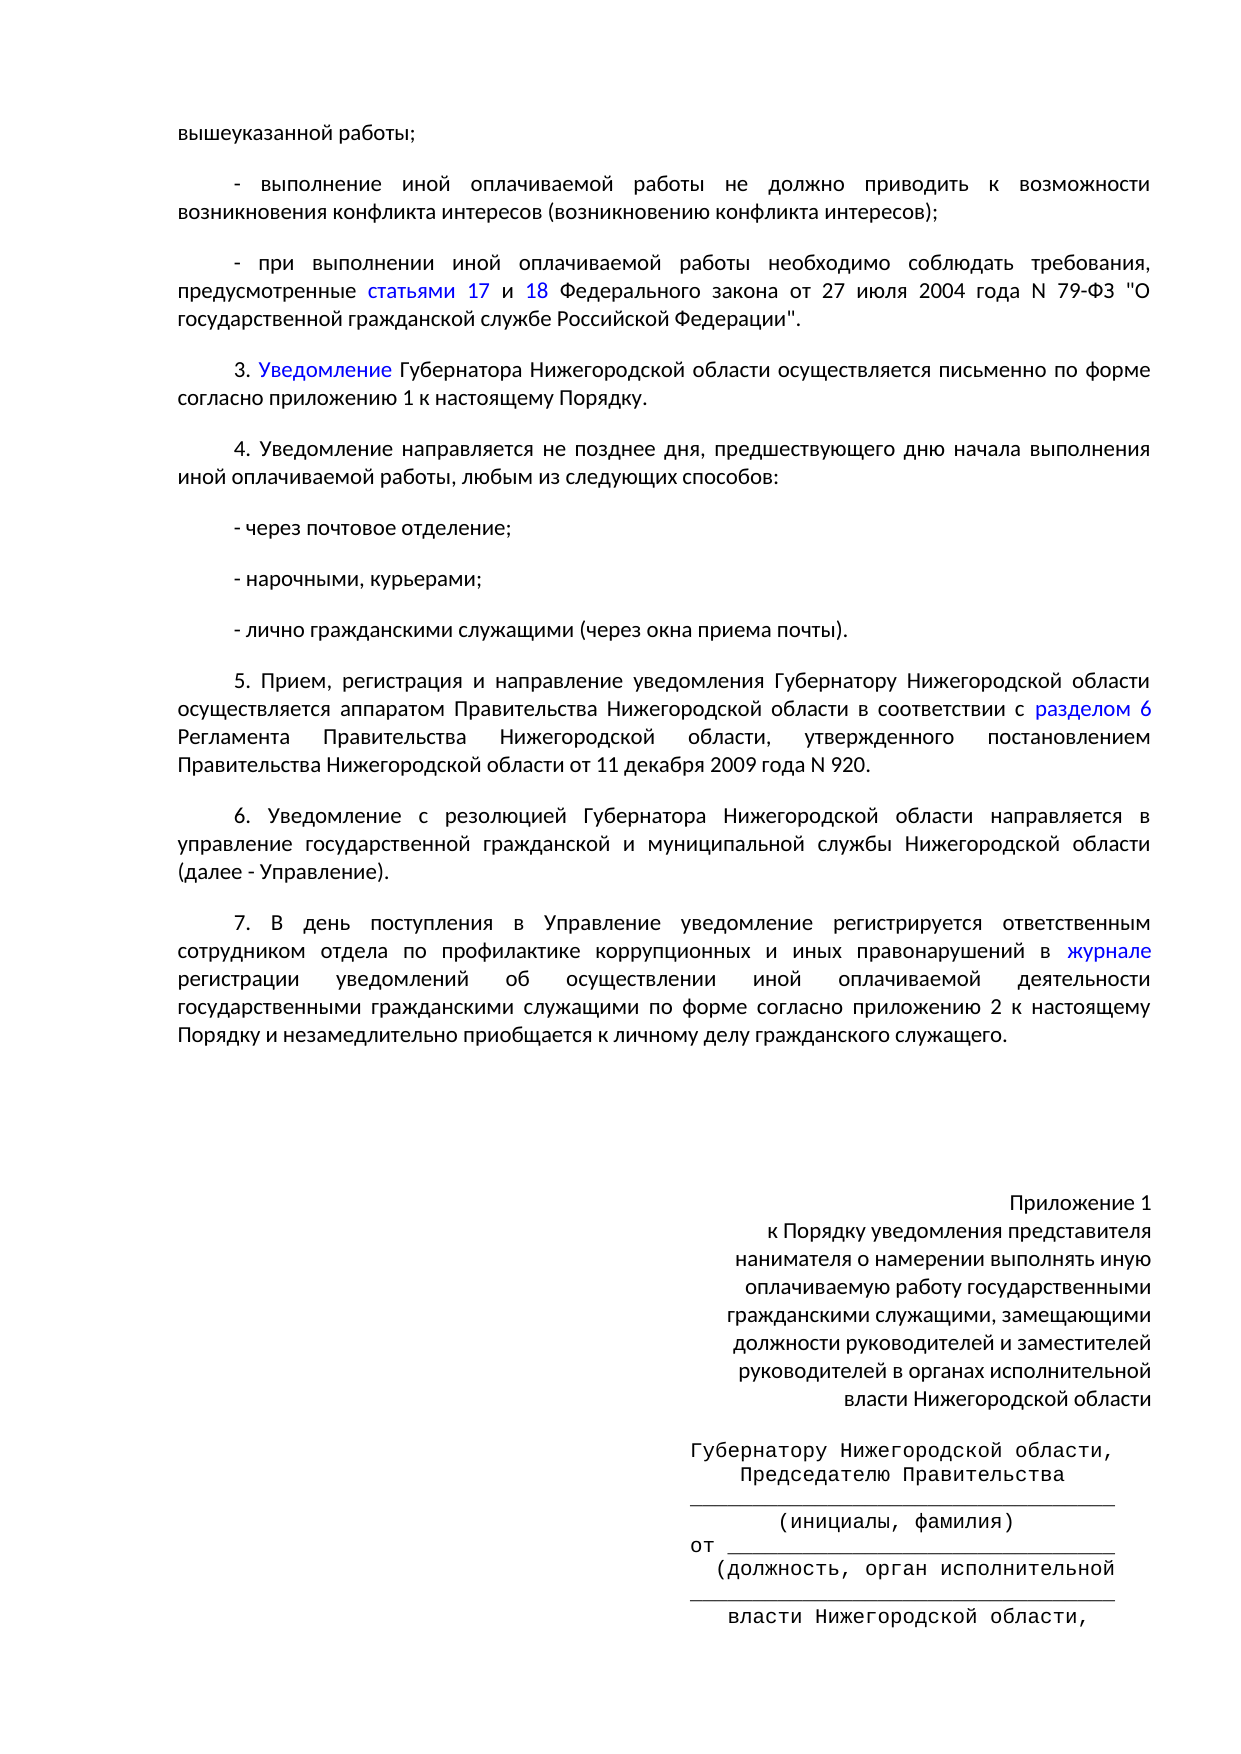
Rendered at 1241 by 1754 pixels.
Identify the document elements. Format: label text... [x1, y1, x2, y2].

text 3. Уведомление Губернатора Нижегородской области осуществляется письменно по форме согласно приложению 1 к настоящему Порядку. [177, 355, 1152, 411]
text __________________________________ [177, 1582, 1152, 1606]
text 4. Уведомление направляется не позднее дня, предшествующего дню начала выполнения иной оплачиваемой работы, любым из следующих способов: [177, 434, 1152, 490]
text Приложение 1 [177, 1188, 1152, 1216]
text - выполнение иной оплачиваемой работы не должно приводить к возможности возникновения конфликта интересов (возникновению конфликта интересов); [177, 169, 1152, 225]
text Председателю Правительства [177, 1464, 1152, 1487]
text (инициалы, фамилия) [177, 1511, 1152, 1535]
text Губернатору Нижегородской области, [177, 1440, 1152, 1464]
text гражданскими служащими, замещающими [177, 1300, 1152, 1328]
text власти Нижегородской области, [177, 1606, 1152, 1629]
text руководителей в органах исполнительной [177, 1356, 1152, 1384]
text - нарочными, курьерами; [177, 564, 1152, 592]
text __________________________________ [177, 1487, 1152, 1511]
text власти Нижегородской области [177, 1384, 1152, 1412]
text к Порядку уведомления представителя [177, 1216, 1152, 1244]
text должности руководителей и заместителей [177, 1328, 1152, 1356]
text 5. Прием, регистрация и направление уведомления Губернатору Нижегородской области осуществляется аппаратом Правительства Нижегородской области в соответствии с разделом 6 Регламента Правительства Нижегородской области, утвержденного постановлением Правительства Нижегородской области от 11 декабря 2009 года N 920. [177, 666, 1152, 778]
text нанимателя о намерении выполнять иную [177, 1244, 1152, 1272]
text от _______________________________ [177, 1535, 1152, 1558]
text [177, 118, 1152, 146]
text - при выполнении иной оплачиваемой работы необходимо соблюдать требования, предусмотренные статьями 17 и 18 Федерального закона от 27 июля 2004 года N 79-ФЗ "О государственной гражданской службе Российской Федерации". [177, 248, 1152, 332]
text 6. Уведомление с резолюцией Губернатора Нижегородской области направляется в управление государственной гражданской и муниципальной службы Нижегородской области (далее - Управление). [177, 801, 1152, 885]
text - лично гражданскими служащими (через окна приема почты). [177, 615, 1152, 643]
text 7. В день поступления в Управление уведомление регистрируется ответственным сотрудником отдела по профилактике коррупционных и иных правонарушений в журнале регистрации уведомлений об осуществлении иной оплачиваемой деятельности государственными гражданскими служащими по форме согласно приложению 2 к настоящему Порядку и незамедлительно приобщается к личному делу гражданского служащего. [177, 908, 1152, 1048]
text - через почтовое отделение; [177, 513, 1152, 541]
text оплачиваемую работу государственными [177, 1272, 1152, 1300]
text (должность, орган исполнительной [177, 1558, 1152, 1582]
